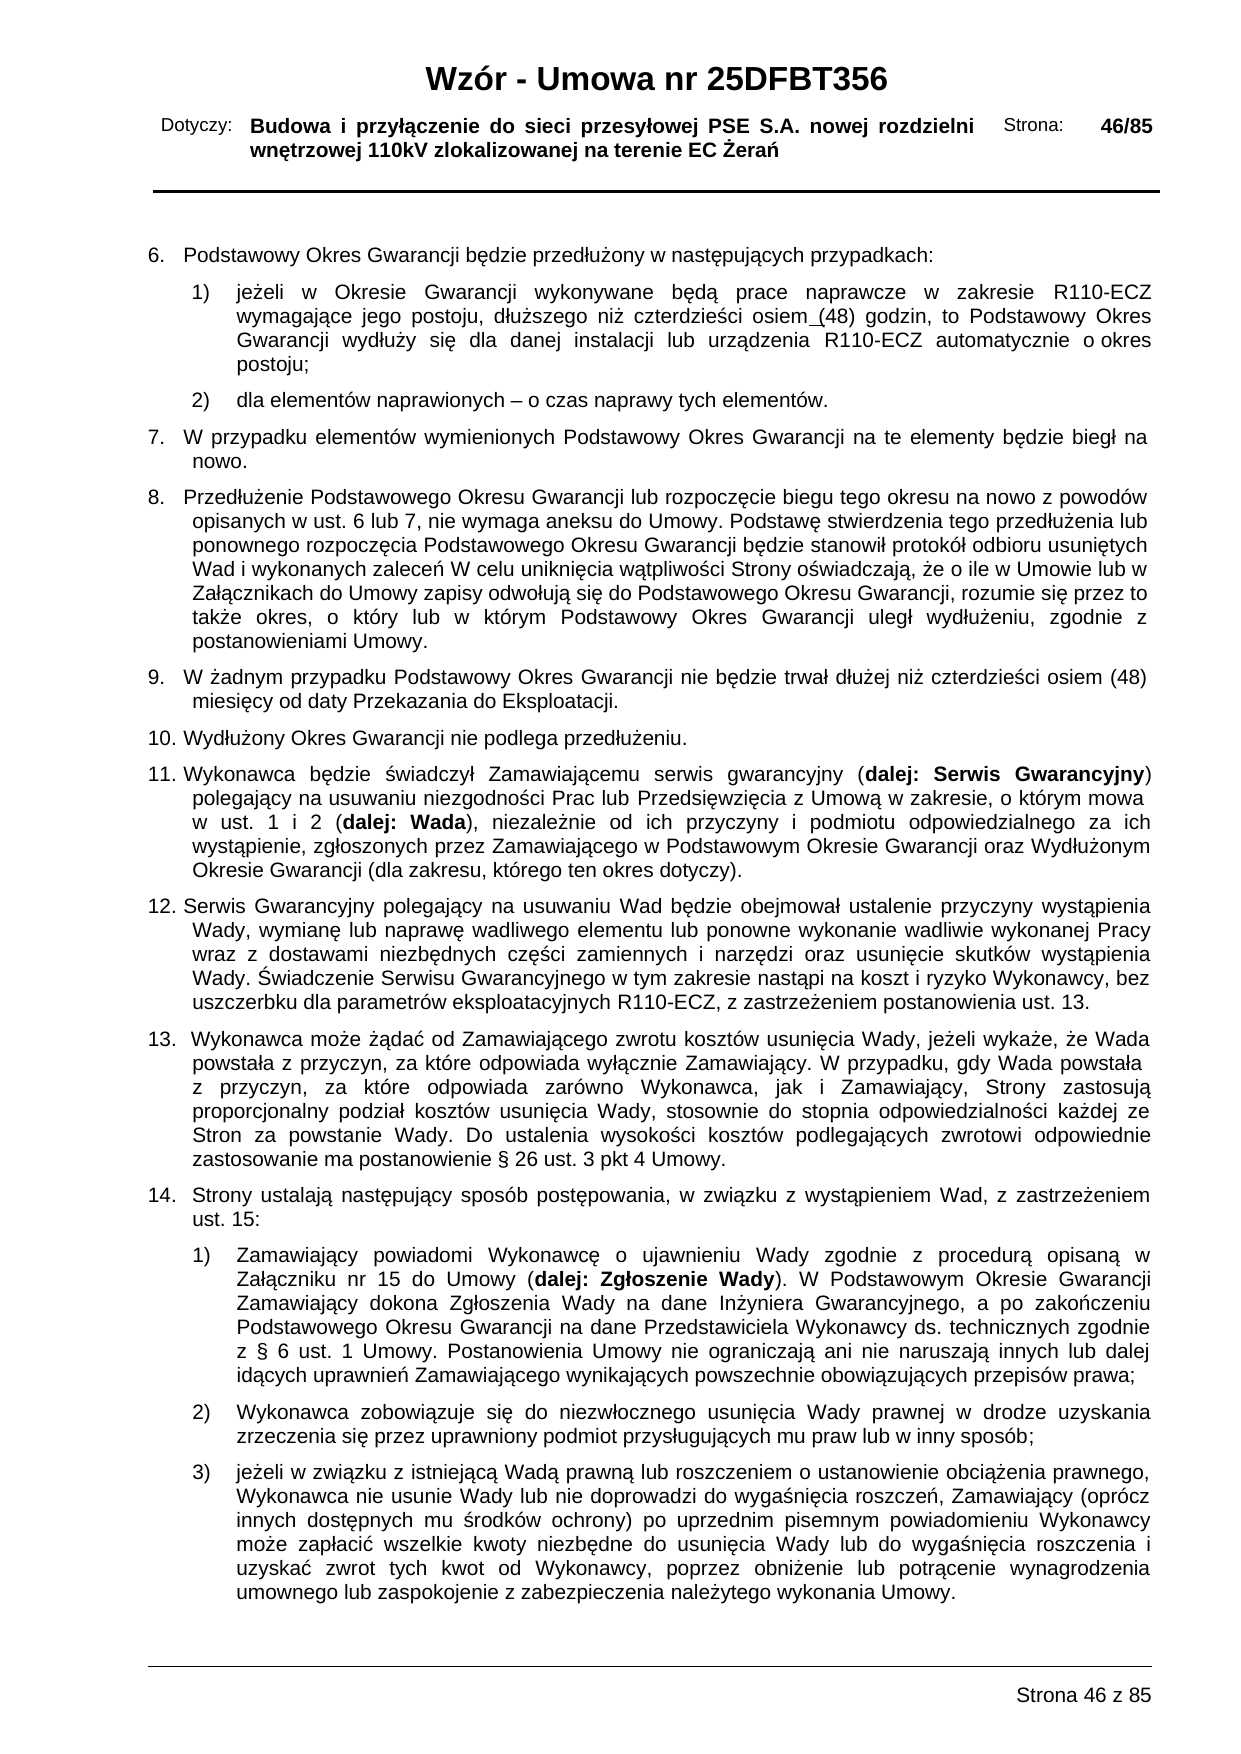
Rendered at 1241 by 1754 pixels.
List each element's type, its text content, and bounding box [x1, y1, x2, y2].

list Wykonawca będzie świadczył Zamawiającemu serwis gwarancyjny (dalej: Serwis Gwarancyjny) polegający na usuwaniu niezgodności Prac lub Przedsięwzięcia z Umową w zakresie, o którym mowa w ust. 1 i 2 (dalej: Wada), niezależnie od ich przyczyny i podmiotu odpowiedzialnego za ich wystąpienie, zgłoszonych przez Zamawiającego w Podstawowym Okresie Gwarancji oraz Wydłużonym Okresie Gwarancji (dla zakresu, którego ten okres dotyczy). [148, 762, 1152, 882]
subtitle W przypadku elementów wymienionych Podstawowy Okres Gwarancji na te elementy będzie biegł na nowo. [148, 424, 1149, 472]
list Serwis Gwarancyjny polegający na usuwaniu Wad będzie obejmował ustalenie przyczyny wystąpienia Wady, wymianę lub naprawę wadliwego elementu lub ponowne wykonanie wadliwie wykonanej Pracy wraz z dostawami niezbędnych części zamiennych i narzędzi oraz usunięcie skutków wystąpienia Wady. Świadczenie Serwisu Gwarancyjnego w tym zakresie nastąpi na koszt i ryzyko Wykonawcy, bez uszczerbku dla parametrów eksploatacyjnych R110-ECZ, z zastrzeżeniem postanowienia ust. 13. [148, 894, 1152, 1014]
list Wykonawca zobowiązuje się do niezwłocznego usunięcia Wady prawnej w drodze uzyskania zrzeczenia się przez uprawniony podmiot przysługujących mu praw lub w inny sposób; [192, 1399, 1152, 1447]
subtitle Przedłużenie Podstawowego Okresu Gwarancji lub rozpoczęcie biegu tego okresu na nowo z powodów opisanych w ust. 6 lub 7, nie wymaga aneksu do Umowy. Podstawę stwierdzenia tego przedłużenia lub ponownego rozpoczęcia Podstawowego Okresu Gwarancji będzie stanowił protokół odbioru usuniętych Wad i wykonanych zaleceń W celu uniknięcia wątpliwości Strony oświadczają, że o ile w Umowie lub w Załącznikach do Umowy zapisy odwołują się do Podstawowego Okresu Gwarancji, rozumie się przez to także okres, o który lub w którym Podstawowy Okres Gwarancji uległ wydłużeniu, zgodnie z postanowieniami Umowy. [148, 485, 1149, 653]
list Wykonawca może żądać od Zamawiającego zwrotu kosztów usunięcia Wady, jeżeli wykaże, że Wada powstała z przyczyn, za które odpowiada wyłącznie Zamawiający. W przypadku, gdy Wada powstała z przyczyn, za które odpowiada zarówno Wykonawca, jak i Zamawiający, Strony zastosują proporcjonalny podział kosztów usunięcia Wady, stosownie do stopnia odpowiedzialności każdej ze Stron za powstanie Wady. Do ustalenia wysokości kosztów podlegających zwrotowi odpowiednie zastosowanie ma postanowienie § 26 ust. 3 pkt 4 Umowy. [148, 1027, 1152, 1170]
list Strony ustalają następujący sposób postępowania, w związku z wystąpieniem Wad, z zastrzeżeniem ust. 15: [148, 1183, 1152, 1231]
subtitle Podstawowy Okres Gwarancji będzie przedłużony w następujących przypadkach: [148, 243, 1149, 267]
subtitle dla elementów naprawionych – o czas naprawy tych elementów. [191, 388, 1152, 412]
list jeżeli w związku z istniejącą Wadą prawną lub roszczeniem o ustanowienie obciążenia prawnego, Wykonawca nie usunie Wady lub nie doprowadzi do wygaśnięcia roszczeń, Zamawiający (oprócz innych dostępnych mu środków ochrony) po uprzednim pisemnym powiadomieniu Wykonawcy może zapłacić wszelkie kwoty niezbędne do usunięcia Wady lub do wygaśnięcia roszczenia i uzyskać zwrot tych kwot od Wykonawcy, poprzez obniżenie lub potrącenie wynagrodzenia umownego lub zaspokojenie z zabezpieczenia należytego wykonania Umowy. [192, 1460, 1152, 1604]
subtitle Zamawiający powiadomi Wykonawcę o ujawnieniu Wady zgodnie z procedurą opisaną w Załączniku nr 15 do Umowy (dalej: Zgłoszenie Wady). W Podstawowym Okresie Gwarancji Zamawiający dokona Zgłoszenia Wady na dane Inżyniera Gwarancyjnego, a po zakończeniu Podstawowego Okresu Gwarancji na dane Przedstawiciela Wykonawcy ds. technicznych zgodnie z § 6 ust. 1 Umowy. Postanowienia Umowy nie ograniczają ani nie naruszają innych lub dalej idących uprawnień Zamawiającego wynikających powszechnie obowiązujących przepisów prawa; [192, 1243, 1152, 1387]
subtitle Wydłużony Okres Gwarancji nie podlega przedłużeniu. [148, 726, 1149, 749]
subtitle jeżeli w Okresie Gwarancji wykonywane będą prace naprawcze w zakresie R110-ECZ wymagające jego postoju, dłuższego niż czterdzieści osiem (48) godzin, to Podstawowy Okres Gwarancji wydłuży się dla danej instalacji lub urządzenia R110-ECZ automatycznie o okres postoju; [191, 280, 1152, 376]
subtitle W żadnym przypadku Podstawowy Okres Gwarancji nie będzie trwał dłużej niż czterdzieści osiem (48) miesięcy od daty Przekazania do Eksploatacji. [148, 665, 1149, 713]
